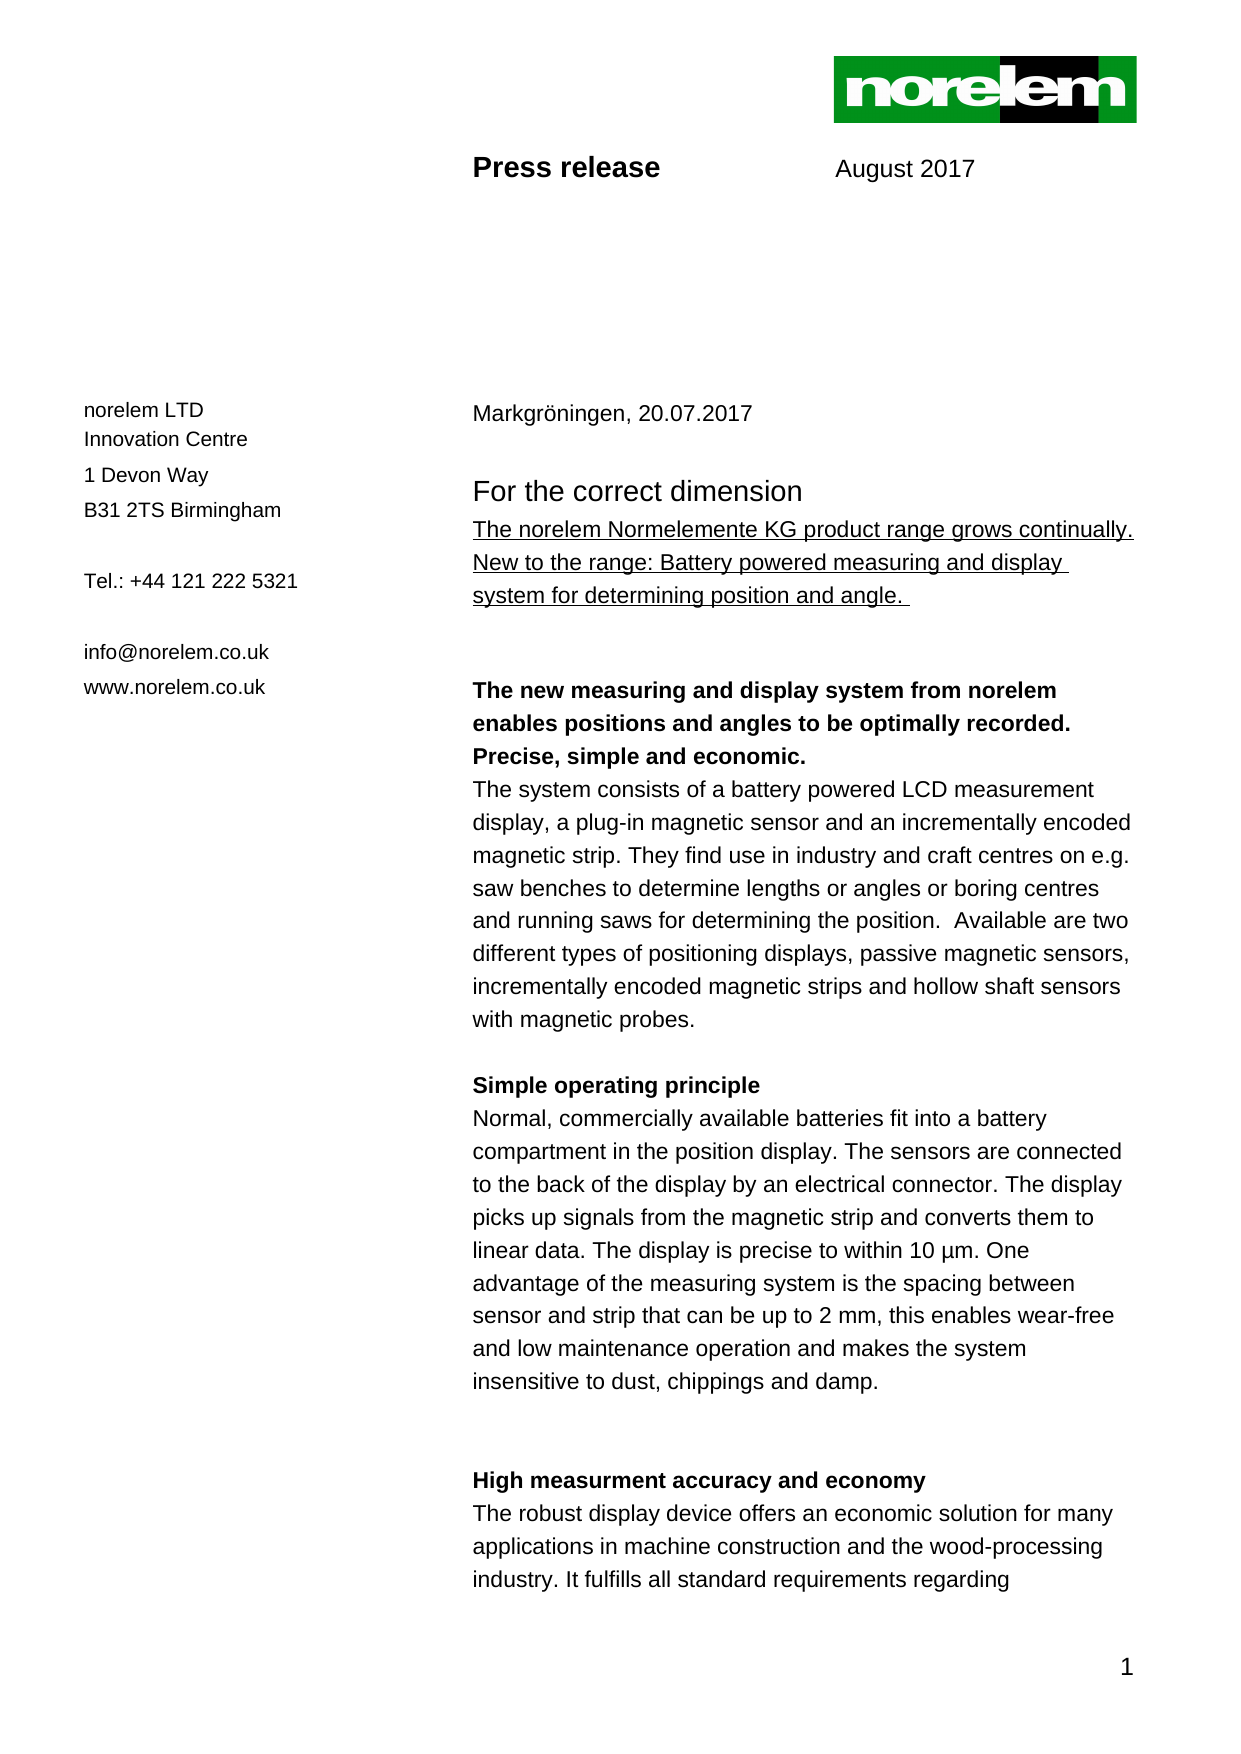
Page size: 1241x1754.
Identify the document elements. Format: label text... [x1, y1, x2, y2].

text The system consists of a battery powered LCD measurement display, a plug-in magnetic sensor and an incrementally encoded magnetic strip. They find use in industry and craft centres on e.g. saw benches to determine lengths or angles or boring centres and running saws for determining the position. Available are two different types of positioning displays, passive magnetic sensors, incrementally encoded magnetic strips and hollow shaft sensors with magnetic probes. [472, 776, 1134, 1033]
text The new measuring and display system from norelem enables positions and angles to be optimally recorded. Precise, simple and economic. [472, 677, 1134, 769]
text The norelem Normelemente KG product range grows continually. New to the range: Battery powered measuring and display system for determining position and angle. [472, 540, 1134, 608]
text High measurment accuracy and economy [472, 1467, 1134, 1493]
text Simple operating principle Normal, commercially available batteries fit into a battery compartment in the position display. The sensors are connected to the back of the display by an electrical connector. The display picks up signals from the magnetic strip and converts them to linear data. The display is precise to within 10 µm. One advantage of the measuring system is the spacing between sensor and strip that can be up to 2 mm, this enables wear-free and low maintenance operation and makes the system insensitive to dust, chippings and damp. [472, 1039, 1134, 1395]
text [472, 1500, 1134, 1592]
text Markgröningen, 20.07.2017 [472, 399, 1134, 426]
picture [833, 56, 1137, 123]
text The norelem Normelemente KG product range grows continually. New to the range: Battery powered measuring and display system for determining position and angle. [472, 516, 1134, 539]
text For the correct dimension [472, 432, 1134, 508]
